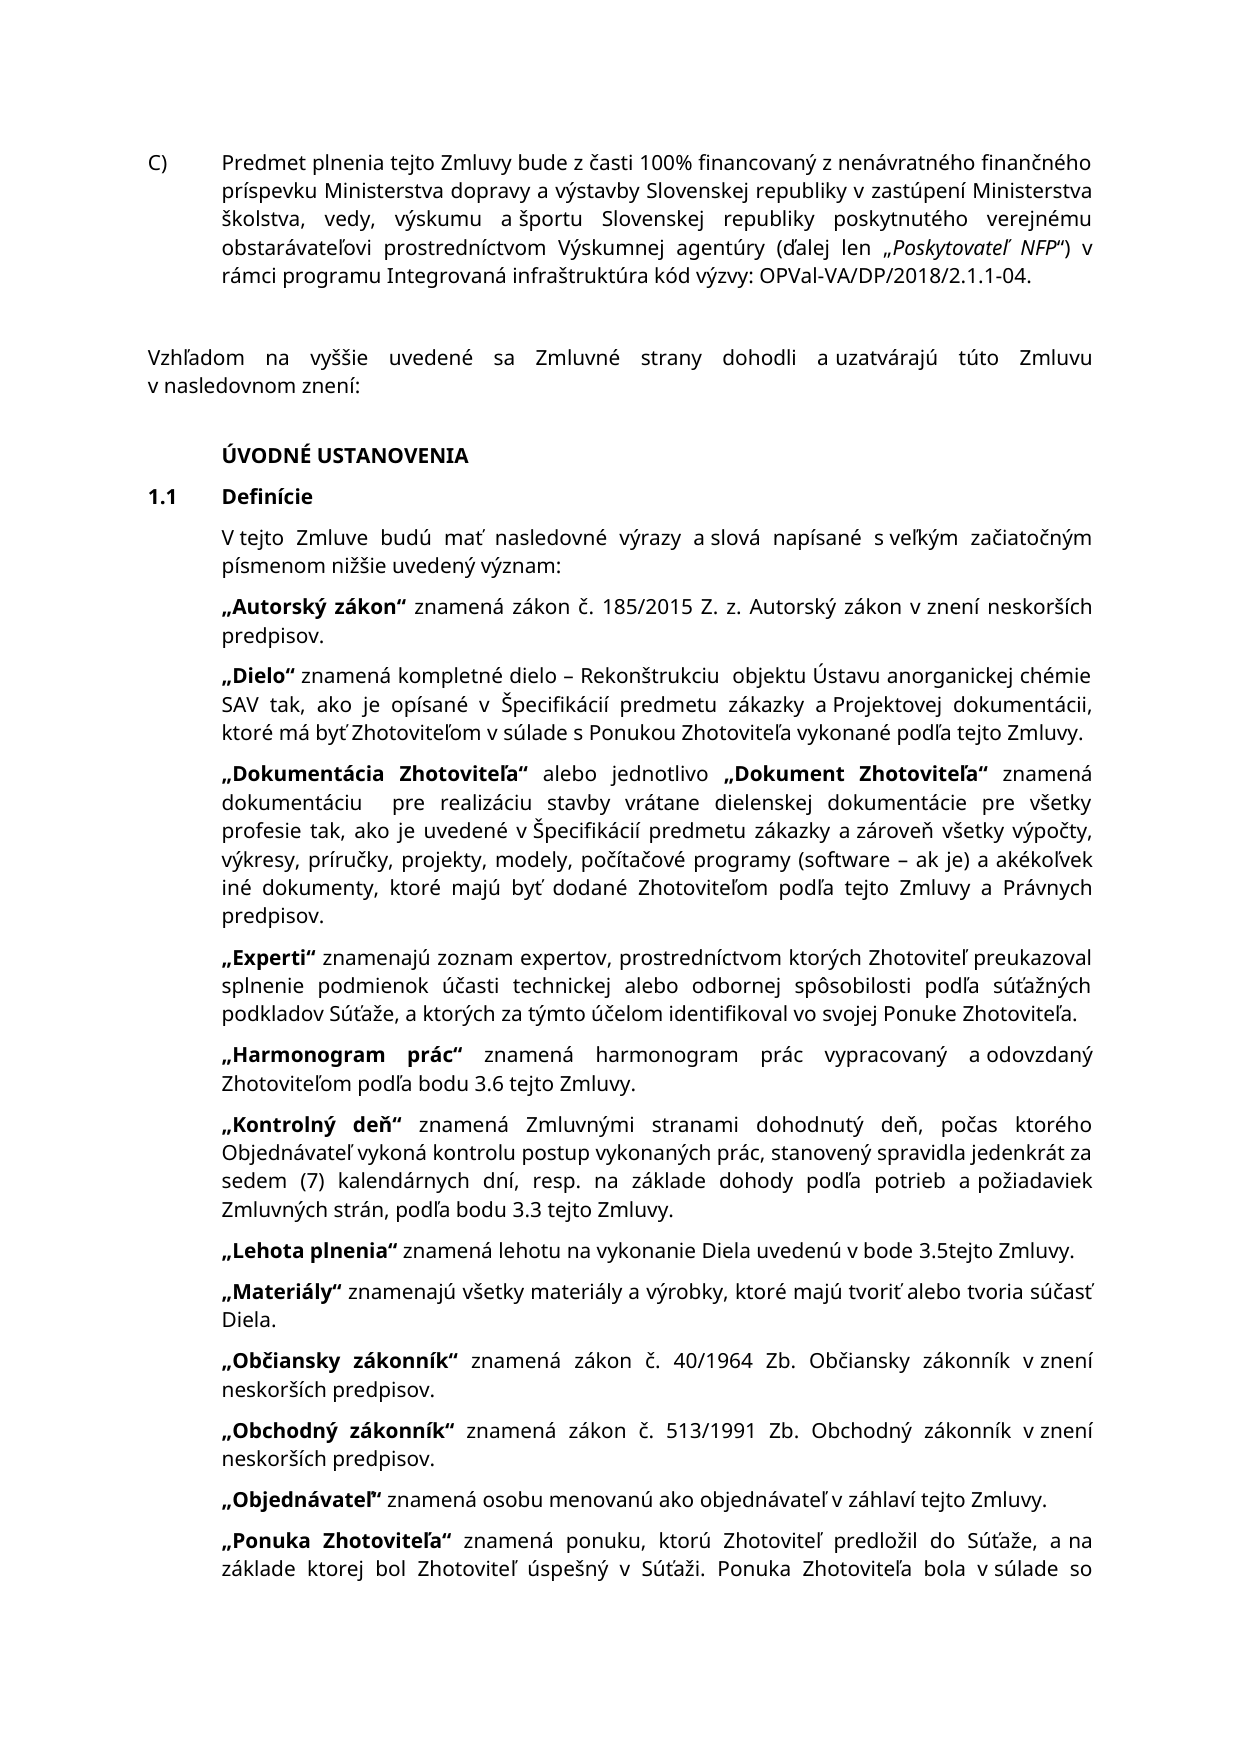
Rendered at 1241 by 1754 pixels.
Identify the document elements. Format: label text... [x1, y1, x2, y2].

list „Obchodný zákonník“ znamená zákon č. 513/1991 Zb. Obchodný zákonník v znení neskorších predpisov. [221, 1416, 1093, 1473]
list „Harmonogram prác“ znamená harmonogram prác vypracovaný a odovzdaný Zhotoviteľom podľa bodu 3.6 tejto Zmluvy. [221, 1040, 1093, 1097]
list „Dielo“ znamená kompletné dielo – Rekonštrukciu objektu Ústavu anorganickej chémie SAV tak, ako je opísané v Špecifikácií predmetu zákazky a Projektovej dokumentácii, ktoré má byť Zhotoviteľom v súlade s Ponukou Zhotoviteľa vykonané podľa tejto Zmluvy. [221, 662, 1093, 747]
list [221, 1526, 1093, 1583]
list V tejto Zmluve budú mať nasledovné výrazy a slová napísané s veľkým začiatočným písmenom nižšie uvedený význam: [221, 523, 1093, 580]
list „Autorský zákon“ znamená zákon č. 185/2015 Z. z. Autorský zákon v znení neskorších predpisov. [221, 592, 1093, 649]
list Definície [148, 482, 1093, 510]
list ÚVODNÉ USTANOVENIA [148, 441, 1093, 469]
list Predmet plnenia tejto Zmluvy bude z časti 100% financovaný z nenávratného finančného príspevku Ministerstva dopravy a výstavby Slovenskej republiky v zastúpení Ministerstva školstva, vedy, výskumu a športu Slovenskej republiky poskytnutého verejnému obstarávateľovi prostredníctvom Výskumnej agentúry (ďalej len „Poskytovateľ NFP“) v rámci programu Integrovaná infraštruktúra kód výzvy: OPVal-VA/DP/2018/2.1.1-04. [148, 148, 1093, 290]
list „Experti“ znamenajú zoznam expertov, prostredníctvom ktorých Zhotoviteľ preukazoval splnenie podmienok účasti technickej alebo odbornej spôsobilosti podľa súťažných podkladov Súťaže, a ktorých za týmto účelom identifikoval vo svojej Ponuke Zhotoviteľa. [221, 943, 1093, 1028]
list Vzhľadom na vyššie uvedené sa Zmluvné strany dohodli a uzatvárajú túto Zmluvu v nasledovnom znení: [148, 343, 1093, 400]
list „Objednávateľ“ znamená osobu menovanú ako objednávateľ v záhlaví tejto Zmluvy. [221, 1485, 1093, 1513]
list „Lehota plnenia“ znamená lehotu na vykonanie Diela uvedenú v bode 3.5tejto Zmluvy. [221, 1236, 1093, 1264]
list „Kontrolný deň“ znamená Zmluvnými stranami dohodnutý deň, počas ktorého Objednávateľ vykoná kontrolu postup vykonaných prác, stanovený spravidla jedenkrát za sedem (7) kalendárnych dní, resp. na základe dohody podľa potrieb a požiadaviek Zmluvných strán, podľa bodu 3.3 tejto Zmluvy. [221, 1110, 1093, 1223]
list „Materiály“ znamenajú všetky materiály a výrobky, ktoré majú tvoriť alebo tvoria súčasť Diela. [221, 1277, 1093, 1334]
list „Občiansky zákonník“ znamená zákon č. 40/1964 Zb. Občiansky zákonník v znení neskorších predpisov. [221, 1346, 1093, 1403]
list „Dokumentácia Zhotoviteľa“ alebo jednotlivo „Dokument Zhotoviteľa“ znamená dokumentáciu pre realizáciu stavby vrátane dielenskej dokumentácie pre všetky profesie tak, ako je uvedené v Špecifikácií predmetu zákazky a zároveň všetky výpočty, výkresy, príručky, projekty, modely, počítačové programy (software – ak je) a akékoľvek iné dokumenty, ktoré majú byť dodané Zhotoviteľom podľa tejto Zmluvy a Právnych predpisov. [221, 759, 1093, 930]
